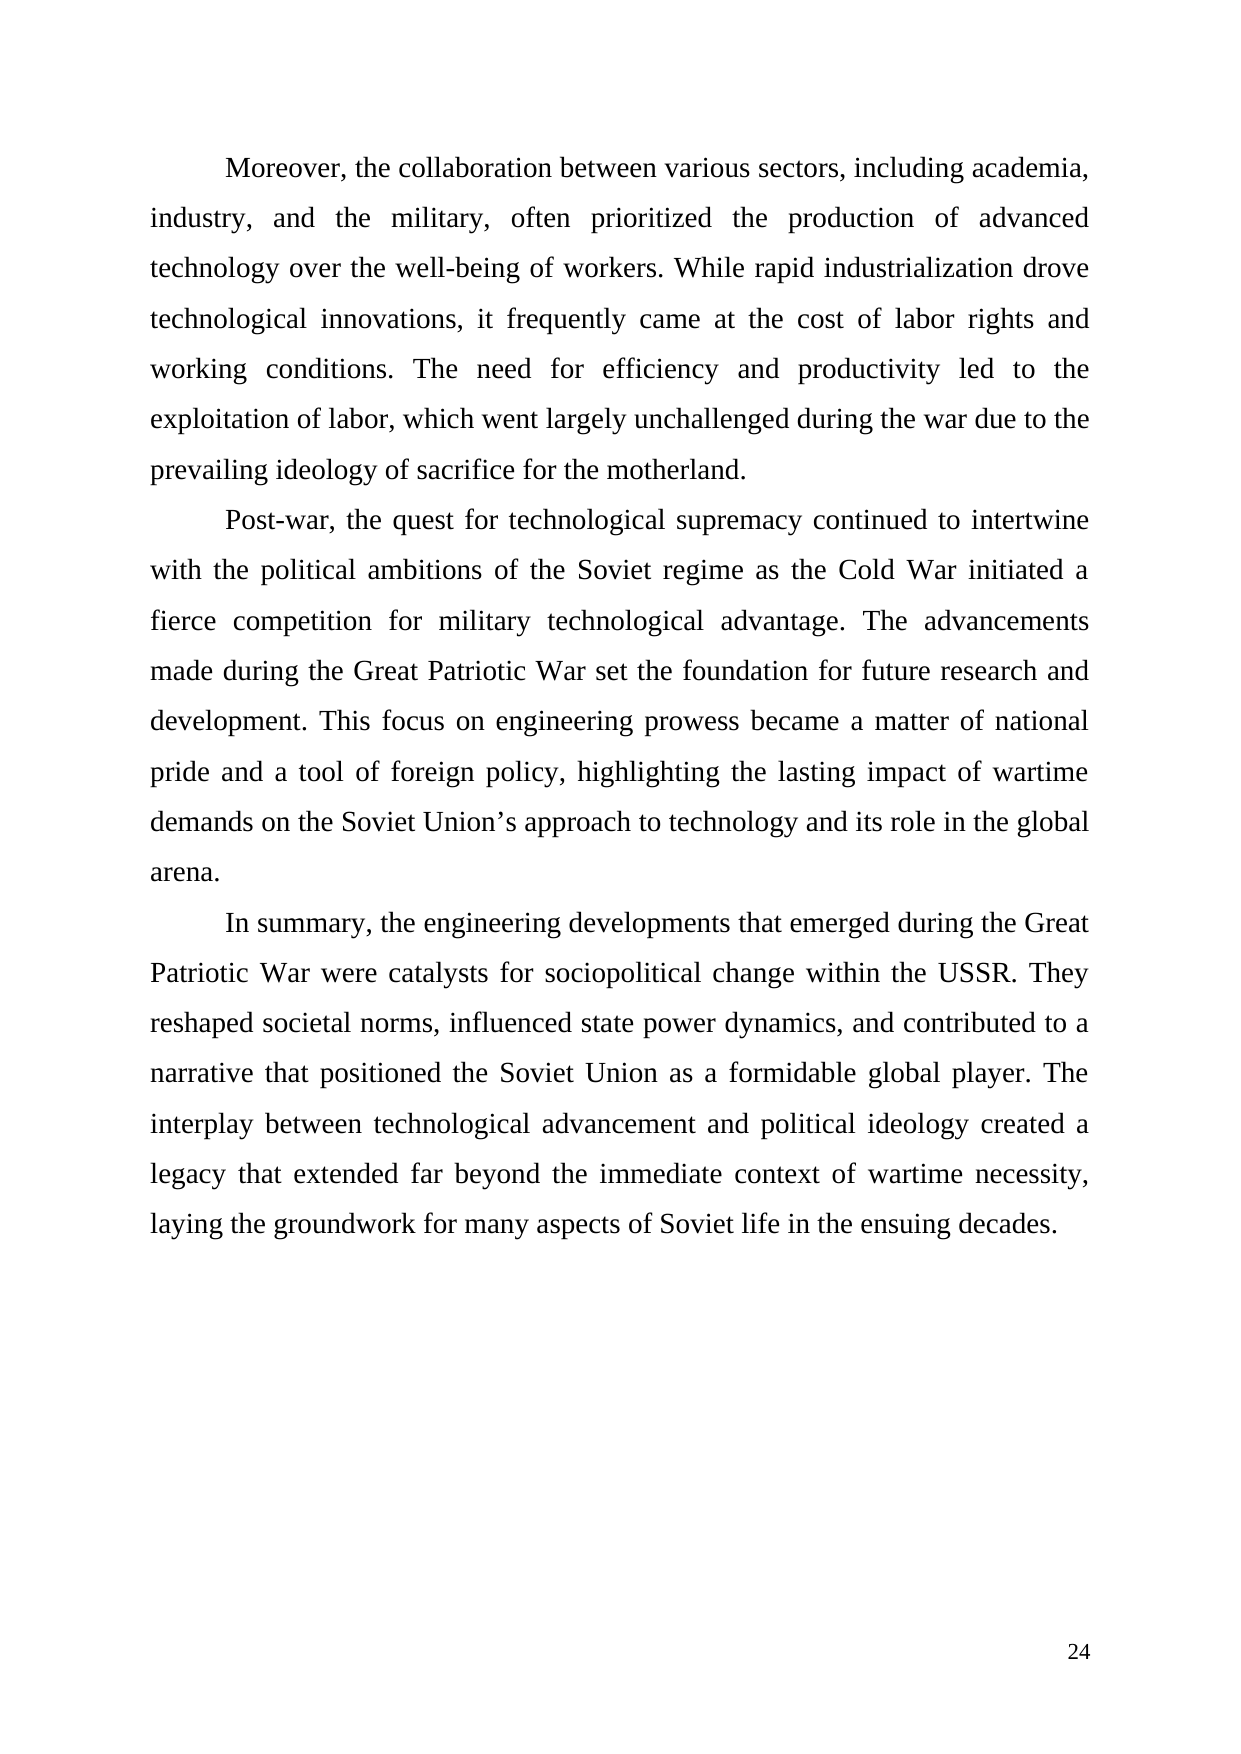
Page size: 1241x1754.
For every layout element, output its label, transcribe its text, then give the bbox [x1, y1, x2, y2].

text Moreover, the collaboration between various sectors, including academia, industry, and the military, often prioritized the production of advanced technology over the well-being of workers. While rapid industrialization drove technological innovations, it frequently came at the cost of labor rights and working conditions. The need for efficiency and productivity led to the exploitation of labor, which went largely unchallenged during the war due to the prevailing ideology of sacrifice for the motherland. [150, 150, 1090, 485]
text In summary, the engineering developments that emerged during the Great Patriotic War were catalysts for sociopolitical change within the USSR. They reshaped societal norms, influenced state power dynamics, and contributed to a narrative that positioned the Soviet Union as a formidable global player. The interplay between technological advancement and political ideology created a legacy that extended far beyond the immediate context of wartime necessity, laying the groundwork for many aspects of Soviet life in the ensuing decades. [150, 905, 1090, 1240]
text Post-war, the quest for technological supremacy continued to intertwine with the political ambitions of the Soviet regime as the Cold War initiated a fierce competition for military technological advantage. The advancements made during the Great Patriotic War set the foundation for future research and development. This focus on engineering prowess became a matter of national pride and a tool of foreign policy, highlighting the lasting impact of wartime demands on the Soviet Union’s approach to technology and its role in the global arena. [150, 502, 1090, 888]
